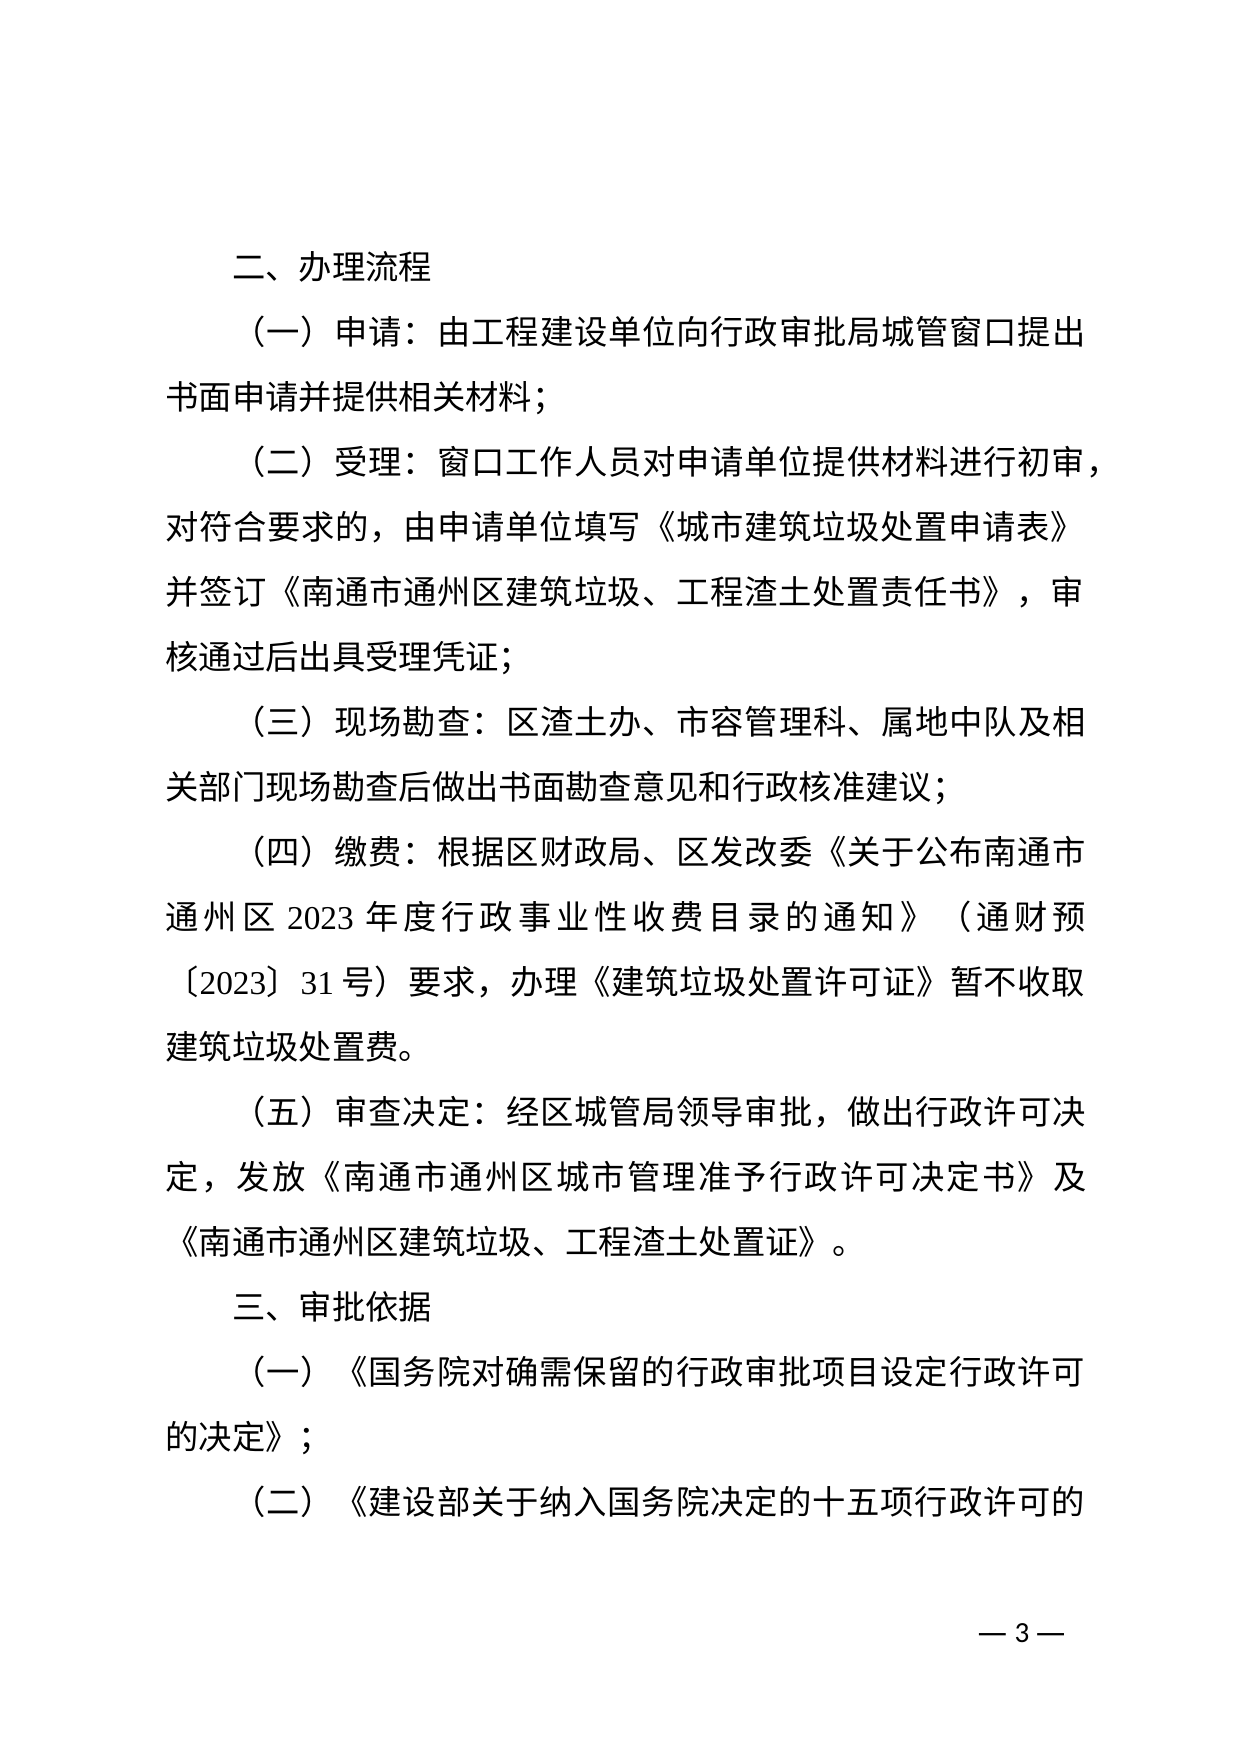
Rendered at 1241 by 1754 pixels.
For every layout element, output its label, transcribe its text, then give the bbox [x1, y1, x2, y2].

text （二）受理：窗口工作人员对申请单位提供材料进行初审，对符合要求的，由申请单位填写《城市建筑垃圾处置申请表》并签订《南通市通州区建筑垃圾、工程渣土处置责任书》，审核通过后出具受理凭证； [165, 428, 1087, 688]
text （五）审查决定：经区城管局领导审批，做出行政许可决定，发放《南通市通州区城市管理准予行政许可决定书》及《南通市通州区建筑垃圾、工程渣土处置证》。 [165, 1078, 1087, 1273]
text 二、办理流程 [165, 233, 1087, 298]
text （四）缴费：根据区财政局、区发改委《关于公布南通市通州区2023年度行政事业性收费目录的通知》（通财预〔2023〕31号）要求，办理《建筑垃圾处置许可证》暂不收取建筑垃圾处置费。 [165, 818, 1087, 1078]
text 三、审批依据 [165, 1273, 1087, 1338]
text （一）《国务院对确需保留的行政审批项目设定行政许可的决定》； [165, 1338, 1087, 1468]
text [165, 1468, 1087, 1533]
text （一）申请：由工程建设单位向行政审批局城管窗口提出书面申请并提供相关材料； [165, 298, 1087, 428]
text （三）现场勘查：区渣土办、市容管理科、属地中队及相关部门现场勘查后做出书面勘查意见和行政核准建议； [165, 688, 1087, 818]
